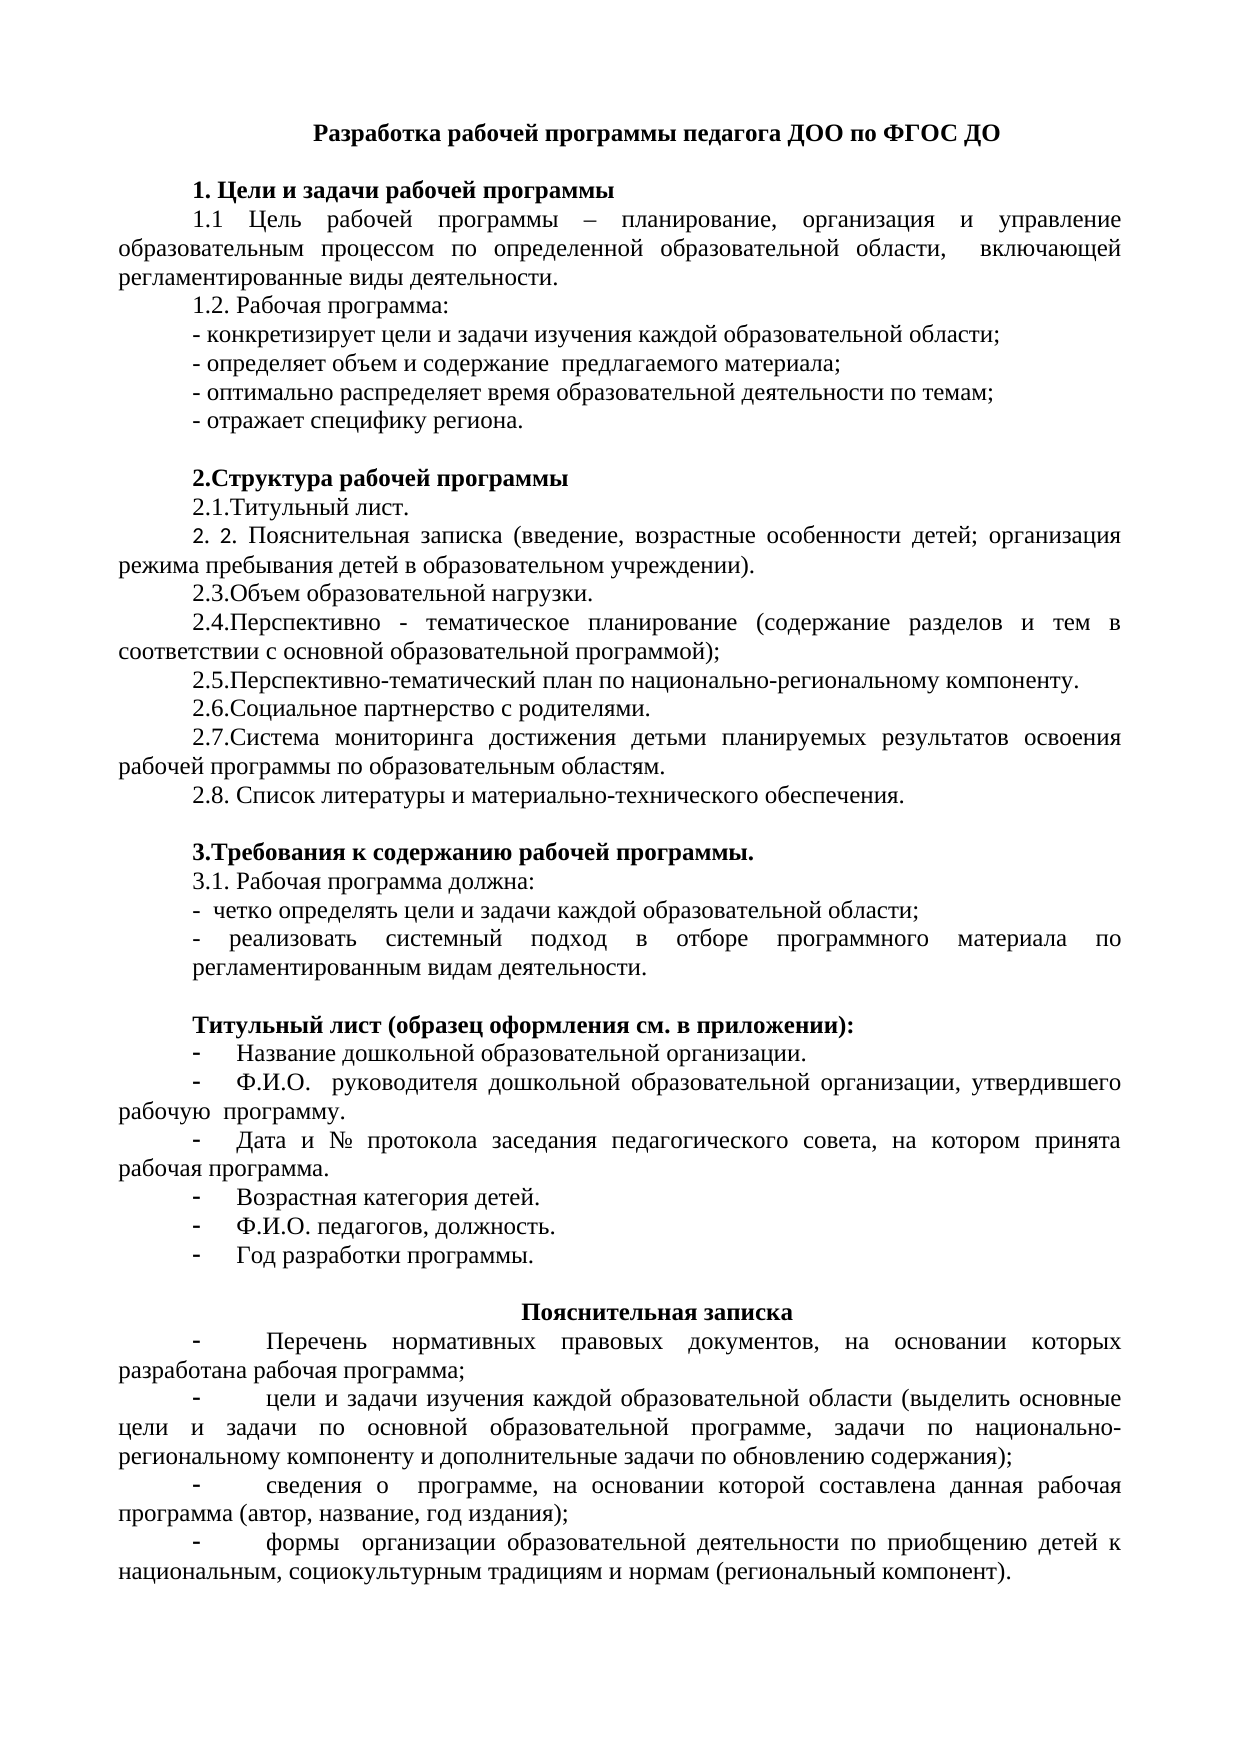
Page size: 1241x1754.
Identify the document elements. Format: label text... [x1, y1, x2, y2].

text - четко определять цели и задачи каждой образовательной области; [118, 895, 1122, 923]
text 2.1.Титульный лист. [118, 492, 1122, 521]
text - определяет объем и содержание предлагаемого материала; [118, 348, 1122, 377]
text Титульный лист (образец оформления см. в приложении): [118, 1010, 1122, 1038]
text 2.7.Система мониторинга достижения детьми планируемых результатов освоения рабочей программы по образовательным областям. [118, 722, 1122, 780]
text - отражает специфику региона. [118, 406, 1122, 434]
text 3.Требования к содержанию рабочей программы. [118, 837, 1122, 866]
text 1.1 Цель рабочей программы – планирование, организация и управление образовательным процессом по определенной образовательной области, включающей регламентированные виды деятельности. [118, 204, 1122, 291]
text 2.4.Перспективно - тематическое планирование (содержание разделов и тем в соответствии с основной образовательной программой); [118, 607, 1122, 665]
text - реализовать системный подход в отборе программного материала по регламентированным видам деятельности. [192, 923, 1122, 981]
list Ф.И.О. руководителя дошкольной образовательной организации, утвердившего рабочую программу. [118, 1067, 1122, 1125]
text - конкретизирует цели и задачи изучения каждой образовательной области; [118, 319, 1122, 348]
list Год разработки программы. [118, 1240, 1122, 1268]
text 2.6.Социальное партнерство с родителями. [118, 693, 1122, 722]
text 1.2. Рабочая программа: [118, 291, 1122, 319]
text 2.8. Список литературы и материально-технического обеспечения. [118, 780, 1122, 808]
list Ф.И.О. педагогов, должность. [118, 1211, 1122, 1240]
list формы организации образовательной деятельности по приобщению детей к национальным, социокультурным традициям и нормам (региональный компонент). [118, 1527, 1122, 1585]
text Пояснительная записка [118, 1297, 1122, 1326]
text 3.1. Рабочая программа должна: [118, 866, 1122, 895]
text 2. 2. Пояснительная записка (введение, возрастные особенности детей; организация режима пребывания детей в образовательном учреждении). [118, 521, 1122, 578]
text 2.5.Перспективно-тематический план по национально-региональному компоненту. [118, 665, 1122, 693]
text 2.3.Объем образовательной нагрузки. [118, 578, 1122, 607]
list цели и задачи изучения каждой образовательной области (выделить основные цели и задачи по основной образовательной программе, задачи по национально-региональному компоненту и дополнительные задачи по обновлению содержания); [118, 1383, 1122, 1470]
list Перечень нормативных правовых документов, на основании которых разработана рабочая программа; [118, 1326, 1122, 1383]
text 1. Цели и задачи рабочей программы [118, 176, 1122, 204]
text 2.Структура рабочей программы [118, 463, 1122, 492]
list Название дошкольной образовательной организации. [118, 1038, 1122, 1067]
text - оптимально распределяет время образовательной деятельности по темам; [118, 377, 1122, 406]
list сведения о программе, на основании которой составлена данная рабочая программа (автор, название, год издания); [118, 1470, 1122, 1527]
list Дата и № протокола заседания педагогического совета, на котором принята рабочая программа. [118, 1125, 1122, 1182]
list Возрастная категория детей. [118, 1182, 1122, 1211]
text Разработка рабочей программы педагога ДОО по ФГОС ДО [118, 118, 1122, 147]
